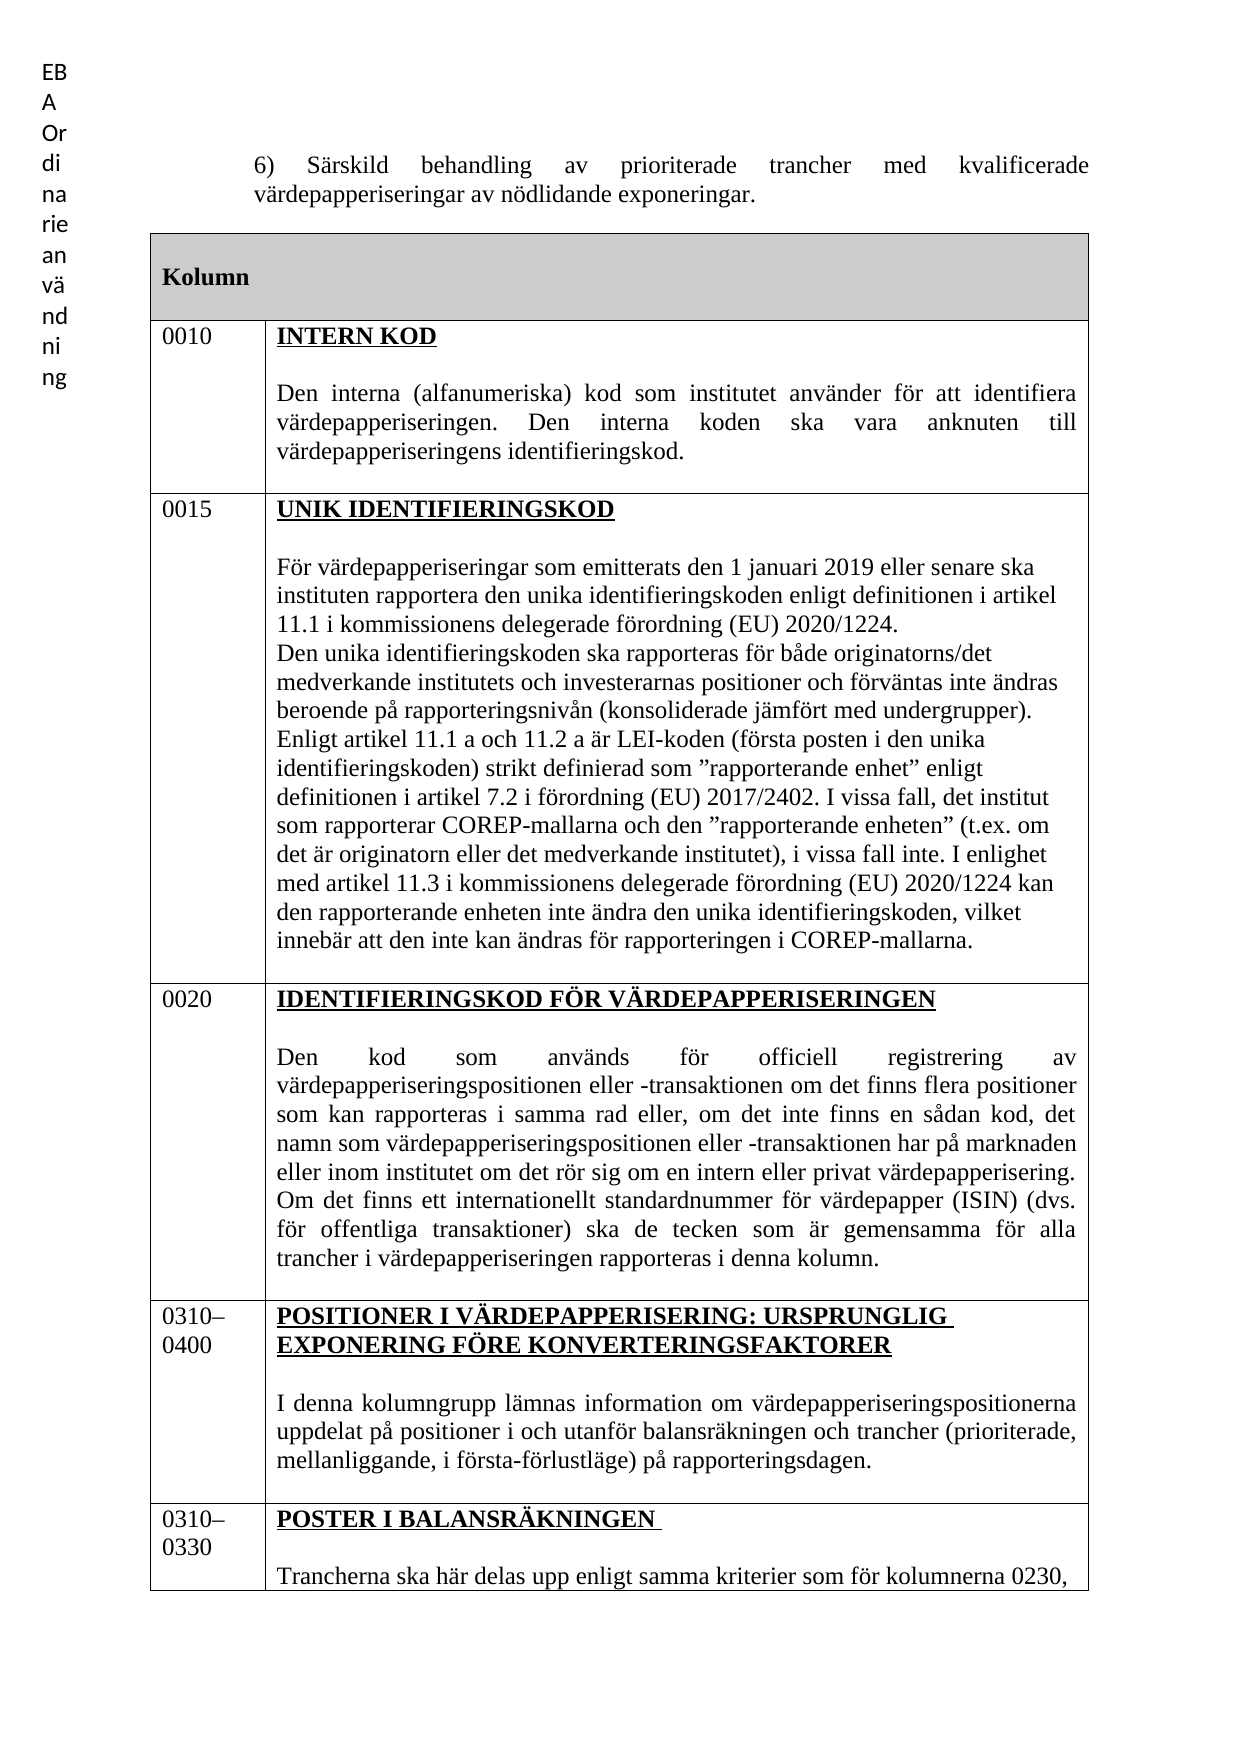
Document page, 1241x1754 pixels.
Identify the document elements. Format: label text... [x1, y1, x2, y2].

list 6) Särskild behandling av prioriterade trancher med kvalificerade värdepapperiseringar av nödlidande exponeringar. [253, 150, 1090, 207]
table_cell IDENTIFIERINGSKOD FÖR VÄRDEPAPPERISERINGEN Den kod som används för officiell registrering av värdepapperiseringspositionen eller -transaktionen om det finns flera positioner som kan rapporteras i samma rad eller, om det inte finns en sådan kod, det namn som värdepapperiseringspositionen eller -transaktionen har på marknaden eller inom institutet om det rör sig om en intern eller privat värdepapperisering. Om det finns ett internationellt standardnummer för värdepapper (ISIN) (dvs. för offentliga transaktioner) ska de tecken som är gemensamma för alla trancher i värdepapperiseringen rapporteras i denna kolumn. [266, 984, 1088, 1300]
table_header Kolumn [151, 234, 1088, 320]
table_cell UNIK IDENTIFIERINGSKOD För värdepapperiseringar som emitterats den 1 januari 2019 eller senare ska instituten rapportera den unika identifieringskoden enligt definitionen i artikel 11.1 i kommissionens delegerade förordning (EU) 2020/1224. Den unika identifieringskoden ska rapporteras för både originatorns/det medverkande institutets och investerarnas positioner och förväntas inte ändras beroende på rapporteringsnivån (konsoliderade jämfört med undergrupper). Enligt artikel 11.1 a och 11.2 a är LEI-koden (första posten i den unika identifieringskoden) strikt definierad som ”rapporterande enhet” enligt definitionen i artikel 7.2 i förordning (EU) 2017/2402. I vissa fall, det institut som rapporterar COREP-mallarna och den ”rapporterande enheten” (t.ex. om det är originatorn eller det medverkande institutet), i vissa fall inte. I enlighet med artikel 11.3 i kommissionens delegerade förordning (EU) 2020/1224 kan den rapporterande enheten inte ändra den unika identifieringskoden, vilket innebär att den inte kan ändras för rapporteringen i COREP-mallarna. [266, 494, 1088, 983]
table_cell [266, 1504, 1088, 1590]
table_cell 0015 [151, 494, 265, 983]
table_cell 0020 [151, 984, 265, 1300]
table_cell 0310–0400 [151, 1301, 265, 1503]
table_cell POSITIONER I VÄRDEPAPPERISERING: URSPRUNGLIG EXPONERING FÖRE KONVERTERINGSFAKTORER I denna kolumngrupp lämnas information om värdepapperiseringspositionerna uppdelat på positioner i och utanför balansräkningen och trancher (prioriterade, mellanliggande, i första-förlustläge) på rapporteringsdagen. [266, 1301, 1088, 1503]
table_cell 0010 [151, 321, 265, 493]
table_cell INTERN KOD Den interna (alfanumeriska) kod som institutet använder för att identifiera värdepapperiseringen. Den interna koden ska vara anknuten till värdepapperiseringens identifieringskod. [266, 321, 1088, 493]
table_cell 0310–0330 [151, 1504, 265, 1590]
